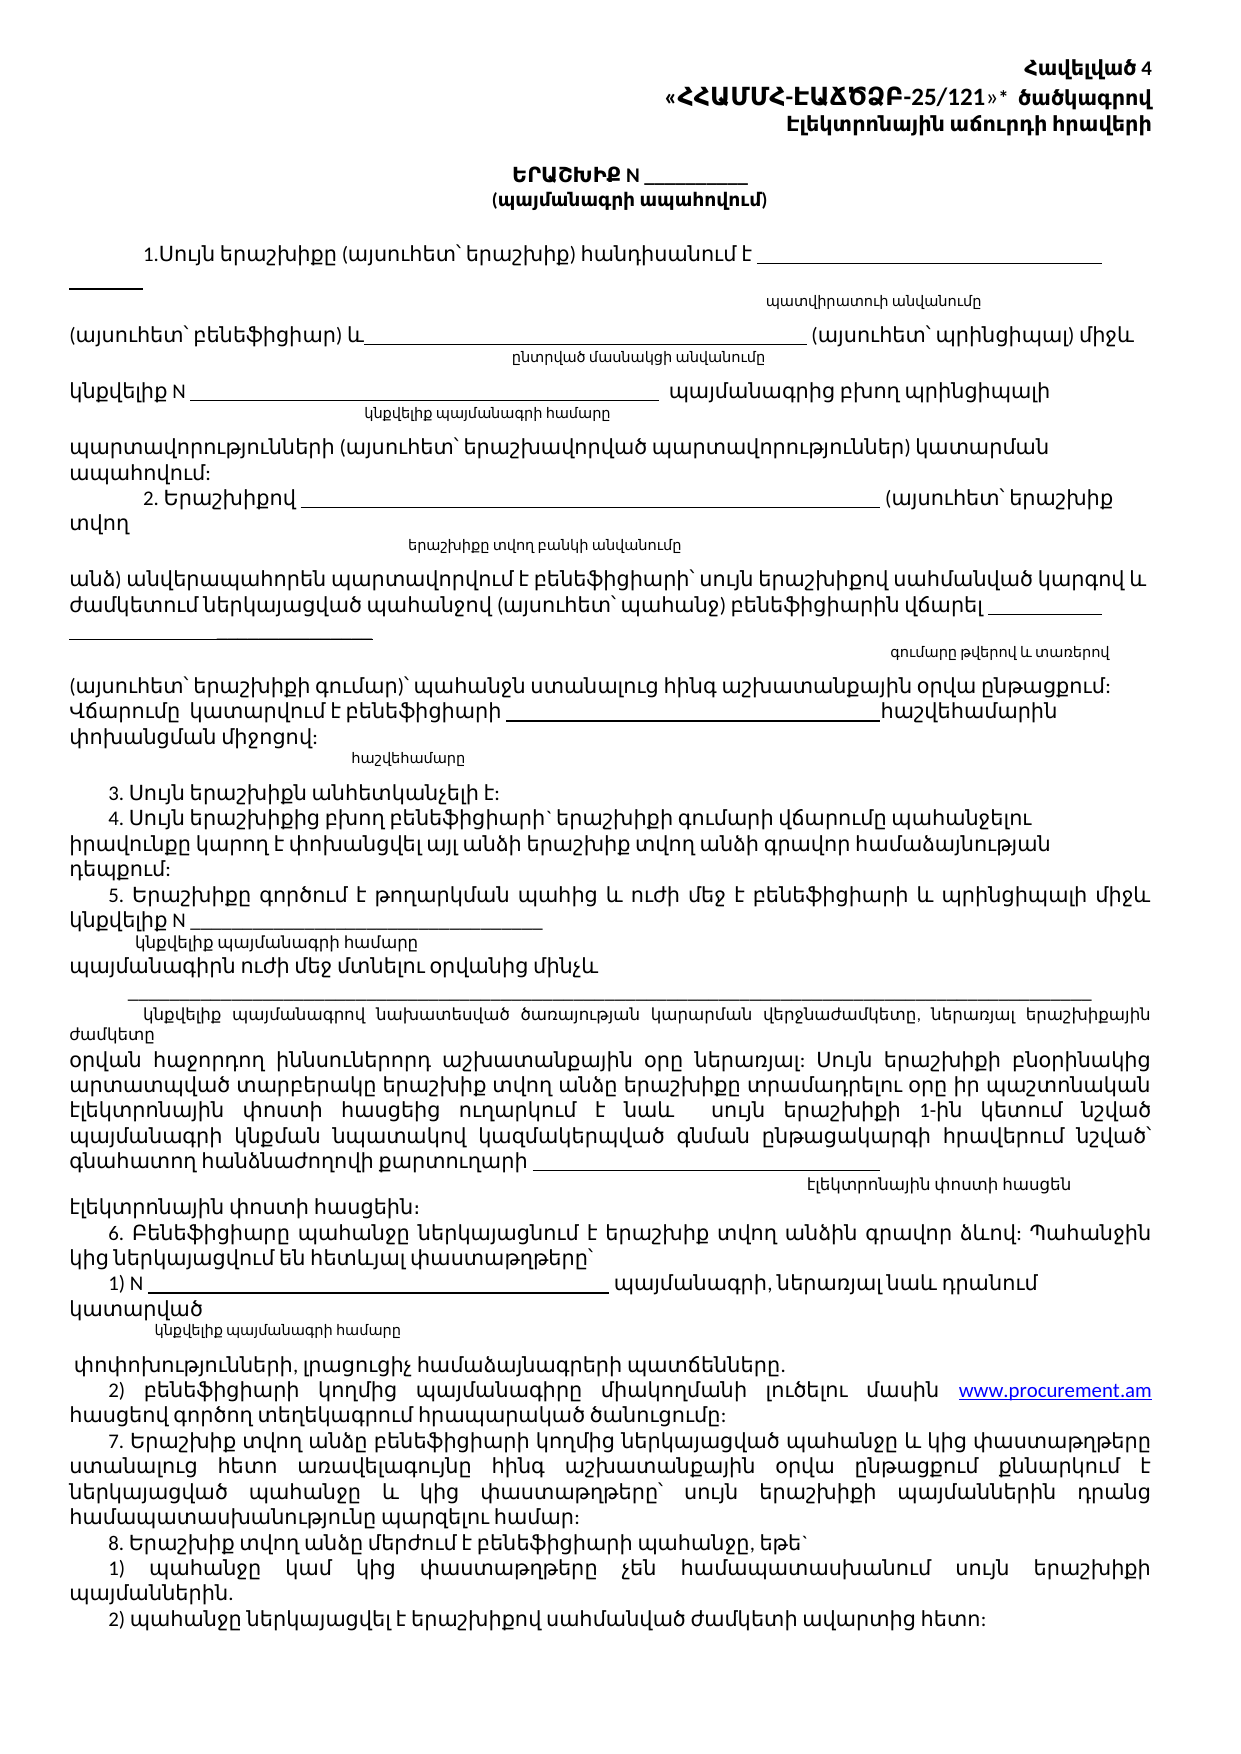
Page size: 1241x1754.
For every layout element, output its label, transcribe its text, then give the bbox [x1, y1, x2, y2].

text փոփոխությունների, լրացուցիչ համաձայնագրերի պատճենները. [69, 1352, 1152, 1377]
text էլեկտրոնային փոստի հասցեին։ [69, 1194, 1152, 1220]
text պատվիրատուի անվանումը [659, 292, 1152, 322]
text կնքվելիք պայմանագրի համարը [69, 1321, 1152, 1352]
text 7. Երաշխիք տվող անձը բենեֆիցիարի կողմից ներկայացված պահանջը և կից փաստաթղթերը ստանալուց հետո առավելագույնը հինգ աշխատանքային օրվա ընթացքում քննարկում է ներկայացված պահանջը և կից փաստաթղթերը՝ սույն երաշխիքի պայմաններին դրանց համապատասխանությունը պարզելու համար: [69, 1428, 1152, 1530]
list կնքվելիք պայմանագրով նախատեսված ծառայության կարարման վերջնաժամկետը, ներառյալ երաշխիքային ժամկետը [69, 1004, 1152, 1044]
text 1.Սույն երաշխիքը (այսուհետ՝ երաշխիք) հանդիսանում է [69, 241, 1152, 292]
text (պայմանագրի ապահովում) [69, 188, 1152, 211]
text կնքվելիք պայմանագրի համարը [69, 404, 1152, 434]
text հաշվեհամարը [69, 749, 1152, 780]
text Հավելված 4 [69, 56, 1152, 81]
text կնքվելիք պայմանագրի համարը [69, 933, 1152, 953]
text (այսուհետ՝ երաշխիքի գումար)՝ պահանջն ստանալուց հինգ աշխատանքային օրվա ընթացքում: Վճարումը կատարվում է բենեֆիցիարի հաշվեհամարին փոխանցման միջոցով: [69, 673, 1152, 749]
text օրվան հաջորդող իննսուներորդ աշխատանքային օրը ներառյալ: Սույն երաշխիքի բնօրինակից արտատպված տարբերակը երաշխիք տվող անձը երաշխիքը տրամադրելու օրը իր պաշտոնական էլեկտրոնային փոստի հասցեից ուղարկում է նաև սույն երաշխիքի 1-ին կետում նշված պայմանագրի կնքման նպատակով կազմակերպված գնման ընթացակարգի հրավերում նշված՝ գնահատող հանձնաժողովի քարտուղարի [69, 1047, 1152, 1174]
text էլեկտրոնային փոստի հասցեն [807, 1174, 1152, 1194]
text գումարը թվերով և տառերով [807, 643, 1152, 673]
text 2) բենեֆիցիարի կողմից պայմանագիրը միակողմանի լուծելու մասին www.procurement.am հասցեով գործող տեղեկագրում հրապարակած ծանուցումը: [69, 1377, 1152, 1428]
text 4. Սույն երաշխիքից բխող բենեֆիցիարի` երաշխիքի գումարի վճարումը պահանջելու իրավունքը կարող է փոխանցվել այլ անձի երաշխիք տվող անձի գրավոր համաձայնության դեպքում: [69, 806, 1152, 882]
text անձ) անվերապահորեն պարտավորվում է բենեֆիցիարի՝ սույն երաշխիքով սահմանված կարգով և ժամկետում ներկայացված պահանջով (այսուհետ՝ պահանջ) բենեֆիցիարին վճարել _______________ [69, 567, 1152, 643]
text պարտավորությունների (այսուհետ՝ երաշխավորված պարտավորություններ) կատարման ապահովում: [69, 434, 1152, 485]
text Էլեկտրոնային աճուրդի հրավերի [69, 111, 1152, 137]
text 1) պահանջը կամ կից փաստաթղթերը չեն համապատասխանում սույն երաշխիքի պայմաններին. [69, 1555, 1152, 1606]
list պայմանագիրն ուժի մեջ մտնելու օրվանից մինչև [69, 953, 1152, 978]
text 1) N պայմանագրի, ներառյալ նաև դրանում կատարված [69, 1271, 1152, 1321]
list _____________________________________________________________________________________________ [69, 978, 1152, 1004]
text (այսուհետ՝ բենեֆիցիար) և (այսուհետ՝ պրինցիպալ) միջև ընտրված մասնակցի անվանումը [69, 322, 1152, 378]
text «ՀՀԱՄՄՀ-ԷԱՃԾՁԲ-25/121»* ծածկագրով [69, 81, 1152, 111]
text երաշխիքը տվող բանկի անվանումը [69, 536, 1152, 567]
text 5. Երաշխիքը գործում է թողարկման պահից և ուժի մեջ է բենեֆիցիարի և պրինցիպալի միջև կնքվելիք N __________________________________ [69, 882, 1152, 933]
text ԵՐԱՇԽԻՔ N __________ [69, 162, 1152, 188]
text 3. Սույն երաշխիքն անհետկանչելի է: [69, 780, 1152, 806]
text կնքվելիք N պայմանագրից բխող պրինցիպալի [69, 378, 1152, 404]
text 8. Երաշխիք տվող անձը մերժում է բենեֆիցիարի պահանջը, եթե` [69, 1530, 1152, 1555]
text 2) պահանջը ներկայացվել է երաշխիքով սահմանված ժամկետի ավարտից հետո: [69, 1606, 1152, 1631]
text 6. Բենեֆիցիարը պահանջը ներկայացնում է երաշխիք տվող անձին գրավոր ձևով: Պահանջին կից ներկայացվում են հետևյալ փաստաթղթերը՝ [69, 1220, 1152, 1271]
text 2. Երաշխիքով (այսուհետ՝ երաշխիք տվող [69, 485, 1152, 536]
